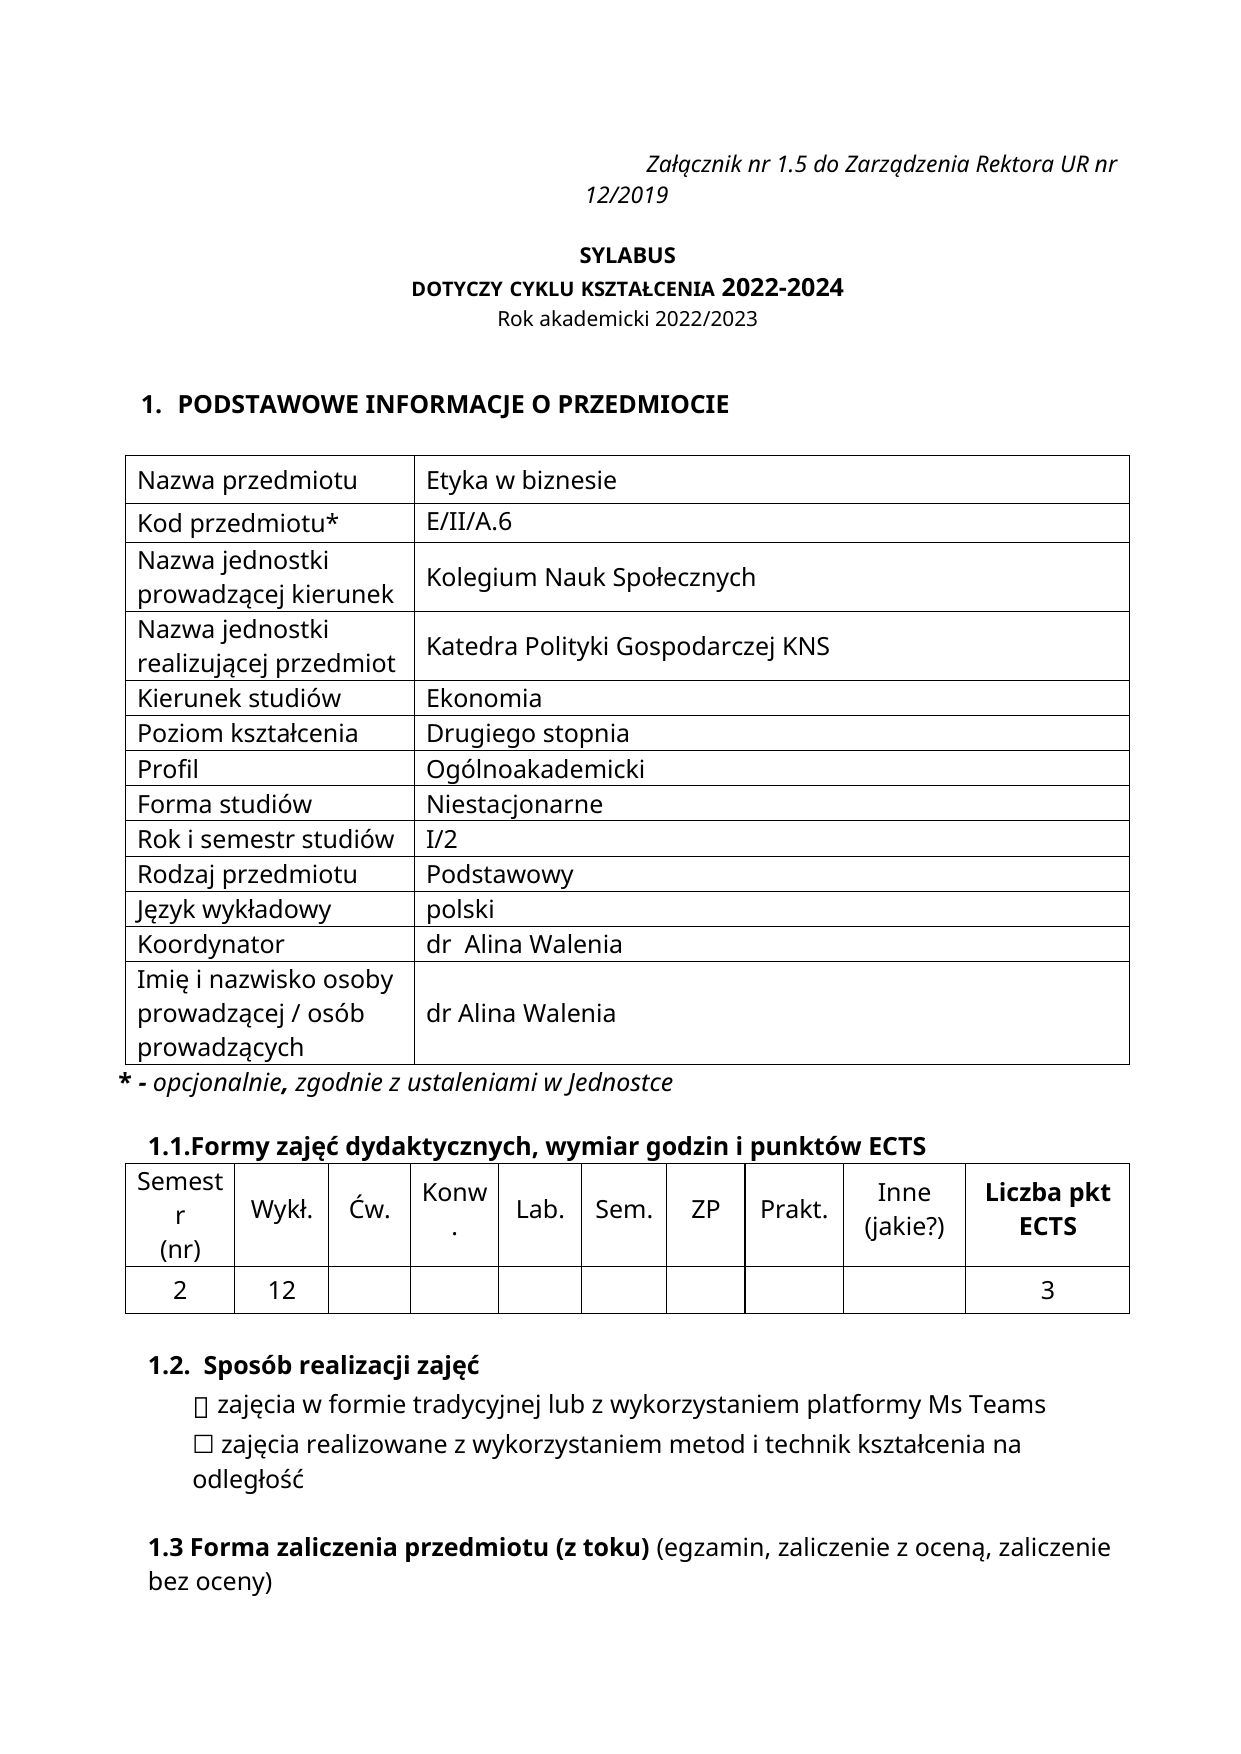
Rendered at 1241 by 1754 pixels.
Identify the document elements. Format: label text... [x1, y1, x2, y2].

table_cell Kolegium Nauk Społecznych [415, 543, 1129, 611]
table_cell polski [415, 892, 1129, 926]
text 1.2. Sposób realizacji zajęć [148, 1348, 1137, 1382]
table_cell dr Alina Walenia [415, 962, 1129, 1064]
table_cell Niestacjonarne [415, 786, 1129, 820]
table_header Nazwa przedmiotu [126, 456, 414, 503]
table_cell 12 [235, 1267, 328, 1313]
text * - opcjonalnie, zgodnie z ustaleniami w Jednostce [118, 1065, 1137, 1099]
table_header Lab. [499, 1164, 581, 1266]
table_cell Nazwa jednostki realizującej przedmiot [126, 612, 414, 680]
text  zajęcia w formie tradycyjnej lub z wykorzystaniem platformy Ms Teams [192, 1382, 1137, 1427]
table_cell [667, 1267, 744, 1313]
list PODSTAWOWE INFORMACJE O PRZEDMIOCIE [141, 387, 1137, 421]
table_cell I/2 [415, 821, 1129, 856]
text ☐ zajęcia realizowane z wykorzystaniem metod i technik kształcenia na odległość [192, 1427, 1137, 1495]
table_cell Rok i semestr studiów [126, 821, 414, 856]
table_header Inne (jakie?) [844, 1164, 965, 1266]
text 1.3 Forma zaliczenia przedmiotu (z toku) (egzamin, zaliczenie z oceną, zaliczenie bez oceny) [148, 1529, 1137, 1597]
table_cell Drugiego stopnia [415, 716, 1129, 750]
table_cell Forma studiów [126, 786, 414, 820]
table_cell Ogólnoakademicki [415, 751, 1129, 785]
table_cell [582, 1267, 666, 1313]
table_cell Katedra Polityki Gospodarczej KNS [415, 612, 1129, 680]
table_cell Kierunek studiów [126, 681, 414, 715]
table_cell [499, 1267, 581, 1313]
text Rok akademicki 2022/2023 [118, 304, 1137, 332]
table_cell 3 [966, 1267, 1129, 1313]
table_cell 2 [126, 1267, 234, 1313]
table_cell Kod przedmiotu* [126, 504, 414, 542]
table_cell dr Alina Walenia [415, 927, 1129, 961]
table_cell Poziom kształcenia [126, 716, 414, 750]
table_header Liczba pkt ECTS [966, 1164, 1129, 1266]
text SYLABUS [118, 240, 1137, 270]
table_cell Imię i nazwisko osoby prowadzącej / osób prowadzących [126, 962, 414, 1064]
table_cell Profil [126, 751, 414, 785]
table_cell Koordynator [126, 927, 414, 961]
text 1.1.Formy zajęć dydaktycznych, wymiar godzin i punktów ECTS [148, 1128, 1137, 1162]
table_cell [329, 1267, 410, 1313]
table_header Semestr (nr) [126, 1164, 234, 1266]
table_header ZP [667, 1164, 744, 1266]
table_cell Język wykładowy [126, 892, 414, 926]
table_cell [411, 1267, 498, 1313]
table_cell Ekonomia [415, 681, 1129, 715]
table_cell [844, 1267, 965, 1313]
text dotyczy cyklu kształcenia 2022-2024 [118, 270, 1137, 304]
table_header Etyka w biznesie [415, 456, 1129, 503]
table_header Konw. [411, 1164, 498, 1266]
table_cell Rodzaj przedmiotu [126, 857, 414, 891]
table_cell [746, 1267, 843, 1313]
table_header Prakt. [746, 1164, 843, 1266]
table_header Wykł. [235, 1164, 328, 1266]
table_header Ćw. [329, 1164, 410, 1266]
table_cell E/II/A.6 [415, 504, 1129, 542]
table_cell Podstawowy [415, 857, 1129, 891]
table_header Sem. [582, 1164, 666, 1266]
table_cell Nazwa jednostki prowadzącej kierunek [126, 543, 414, 611]
text Załącznik nr 1.5 do Zarządzenia Rektora UR nr 12/2019 [118, 148, 1137, 210]
